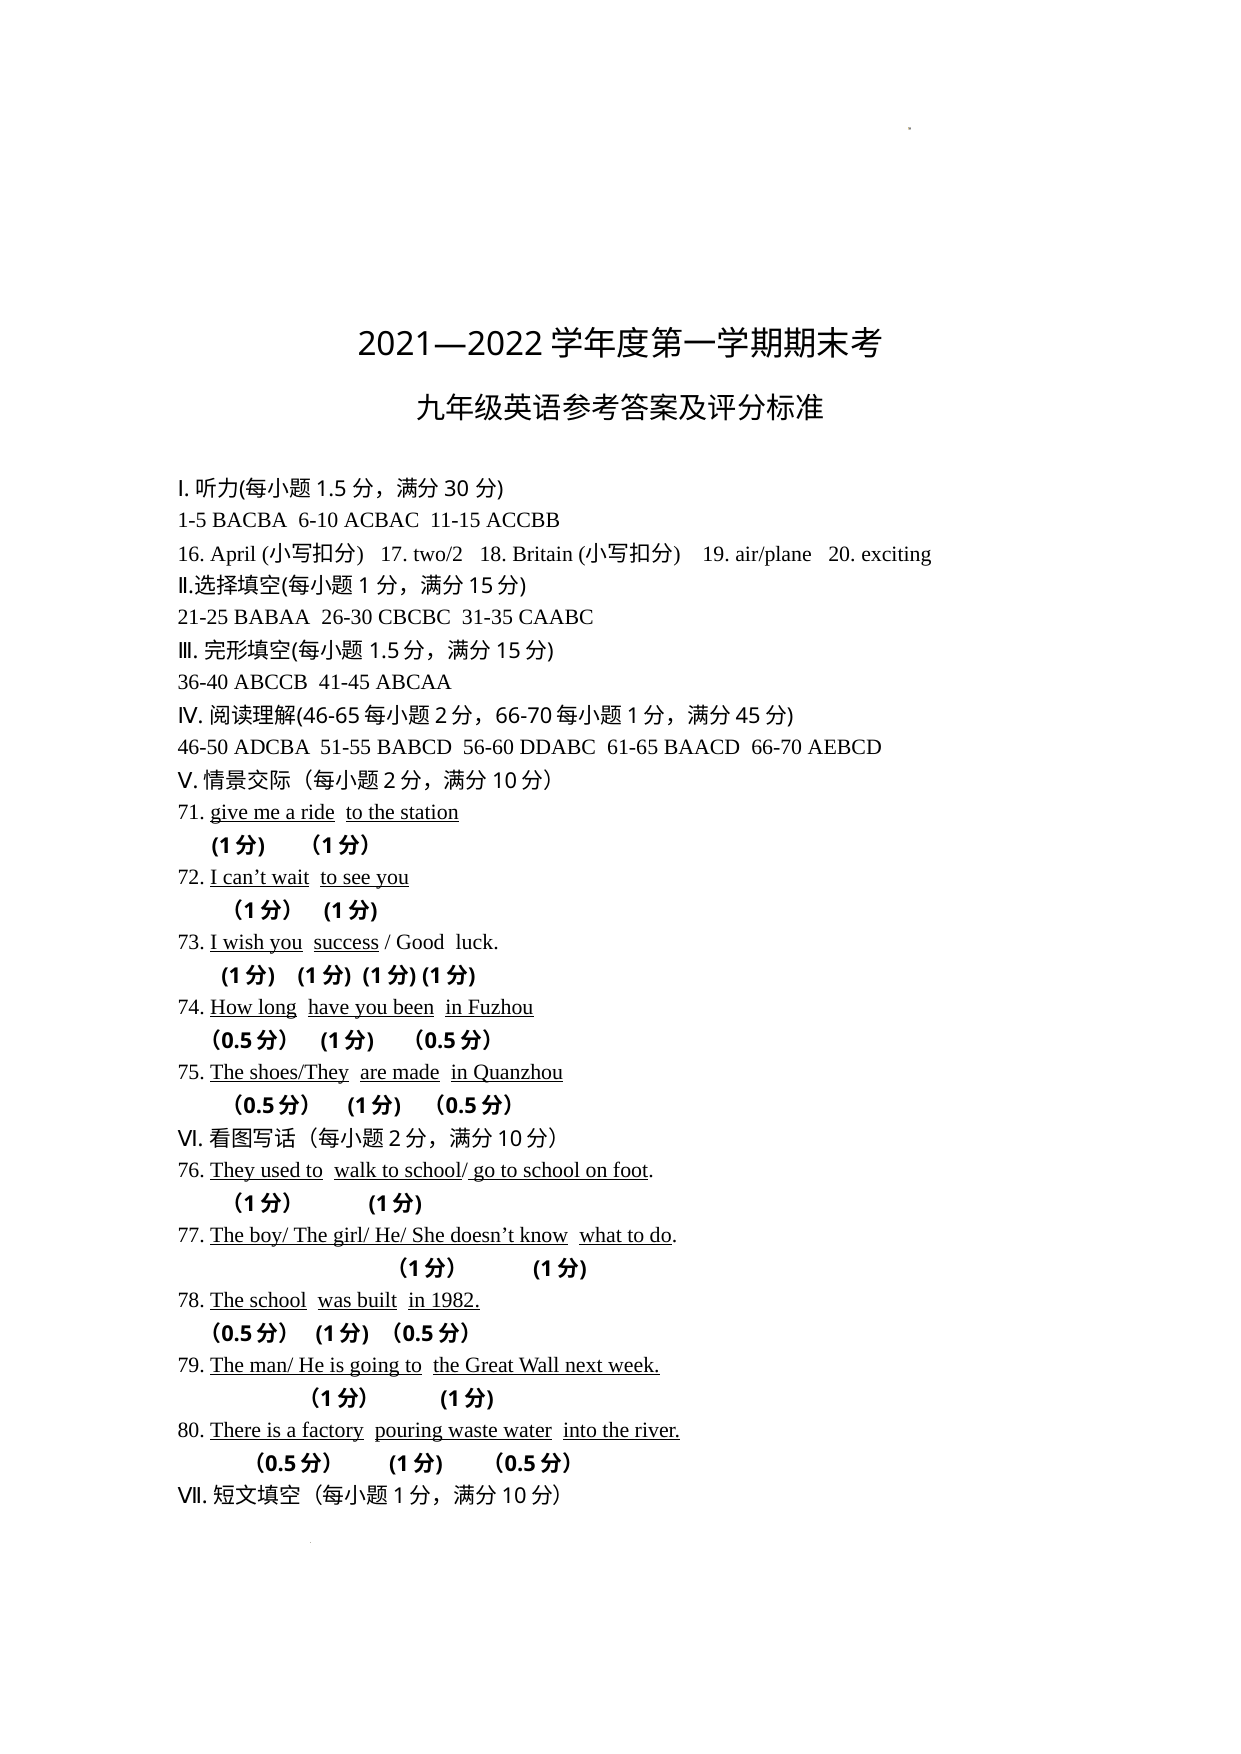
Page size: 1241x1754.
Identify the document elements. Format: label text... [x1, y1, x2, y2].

text 72. I can’t wait to see you [177, 861, 1063, 893]
text 75. The shoes/They are made in Quanzhou [177, 1056, 1063, 1088]
text Ⅲ. 完形填空(每小题 1.5分，满分15分) [177, 633, 1063, 666]
text Ⅱ.选择填空(每小题1 分，满分15分) [177, 568, 1063, 601]
text 46-50 ADCBA 51-55 BABCD 56-60 DDABC 61-65 BAACD 66-70 AEBCD [177, 731, 1063, 763]
text （1分） (1分) [177, 1251, 1063, 1283]
text Ⅳ. 阅读理解(46-65每小题2分，66-70每小题1分，满分45分) [177, 698, 1063, 731]
text (1分) （1分） [177, 828, 1063, 861]
text 36-40 ABCCB 41-45 ABCAA [177, 666, 1063, 698]
text 71. give me a ride to the station [177, 796, 1063, 828]
text 78. The school was built in 1982. [177, 1283, 1063, 1316]
text 74. How long have you been in Fuzhou [177, 991, 1063, 1023]
text 79. The man/ He is going to the Great Wall next week. [177, 1348, 1063, 1381]
text （0.5分） (1分) （0.5分） [177, 1446, 1063, 1478]
text 73. I wish you success / Good luck. [177, 926, 1063, 958]
text （0.5分） (1分) （0.5分） [177, 1088, 1063, 1121]
text Ⅰ. 听力(每小题1.5 分，满分30 分) [177, 471, 1063, 503]
text （1分） (1分) [177, 1186, 1063, 1218]
text (1分) (1分) (1分) (1分) [177, 958, 1063, 991]
text 77. The boy/ The girl/ He/ She doesn’t know what to do. [177, 1218, 1063, 1251]
text 九年级英语参考答案及评分标准 [177, 373, 1063, 438]
text 80. There is a factory pouring waste water into the river. [177, 1413, 1063, 1446]
text （1分） (1分) [177, 893, 1063, 926]
text （1分） (1分) [177, 1381, 1063, 1413]
text 2021—2022学年度第一学期期末考 [177, 308, 1063, 373]
text 76. They used to walk to school/ go to school on foot. [177, 1153, 1063, 1186]
text （0.5分） (1分) （0.5分） [177, 1316, 1063, 1348]
text 16. April (小写扣分) 17. two/2 18. Britain (小写扣分) 19. air/plane 20. exciting [177, 536, 1063, 568]
text 1-5 BACBA 6-10 ACBAC 11-15 ACCBB [177, 503, 1063, 536]
text Ⅵ. 看图写话（每小题2分，满分10分） [177, 1121, 1063, 1153]
text Ⅴ. 情景交际（每小题2分，满分10分） [177, 763, 1063, 796]
text （0.5分） (1分) （0.5分） [177, 1023, 1063, 1056]
text 21-25 BABAA 26-30 CBCBC 31-35 CAABC [177, 601, 1063, 633]
text Ⅶ. 短文填空（每小题1分，满分10分） [177, 1478, 1063, 1511]
